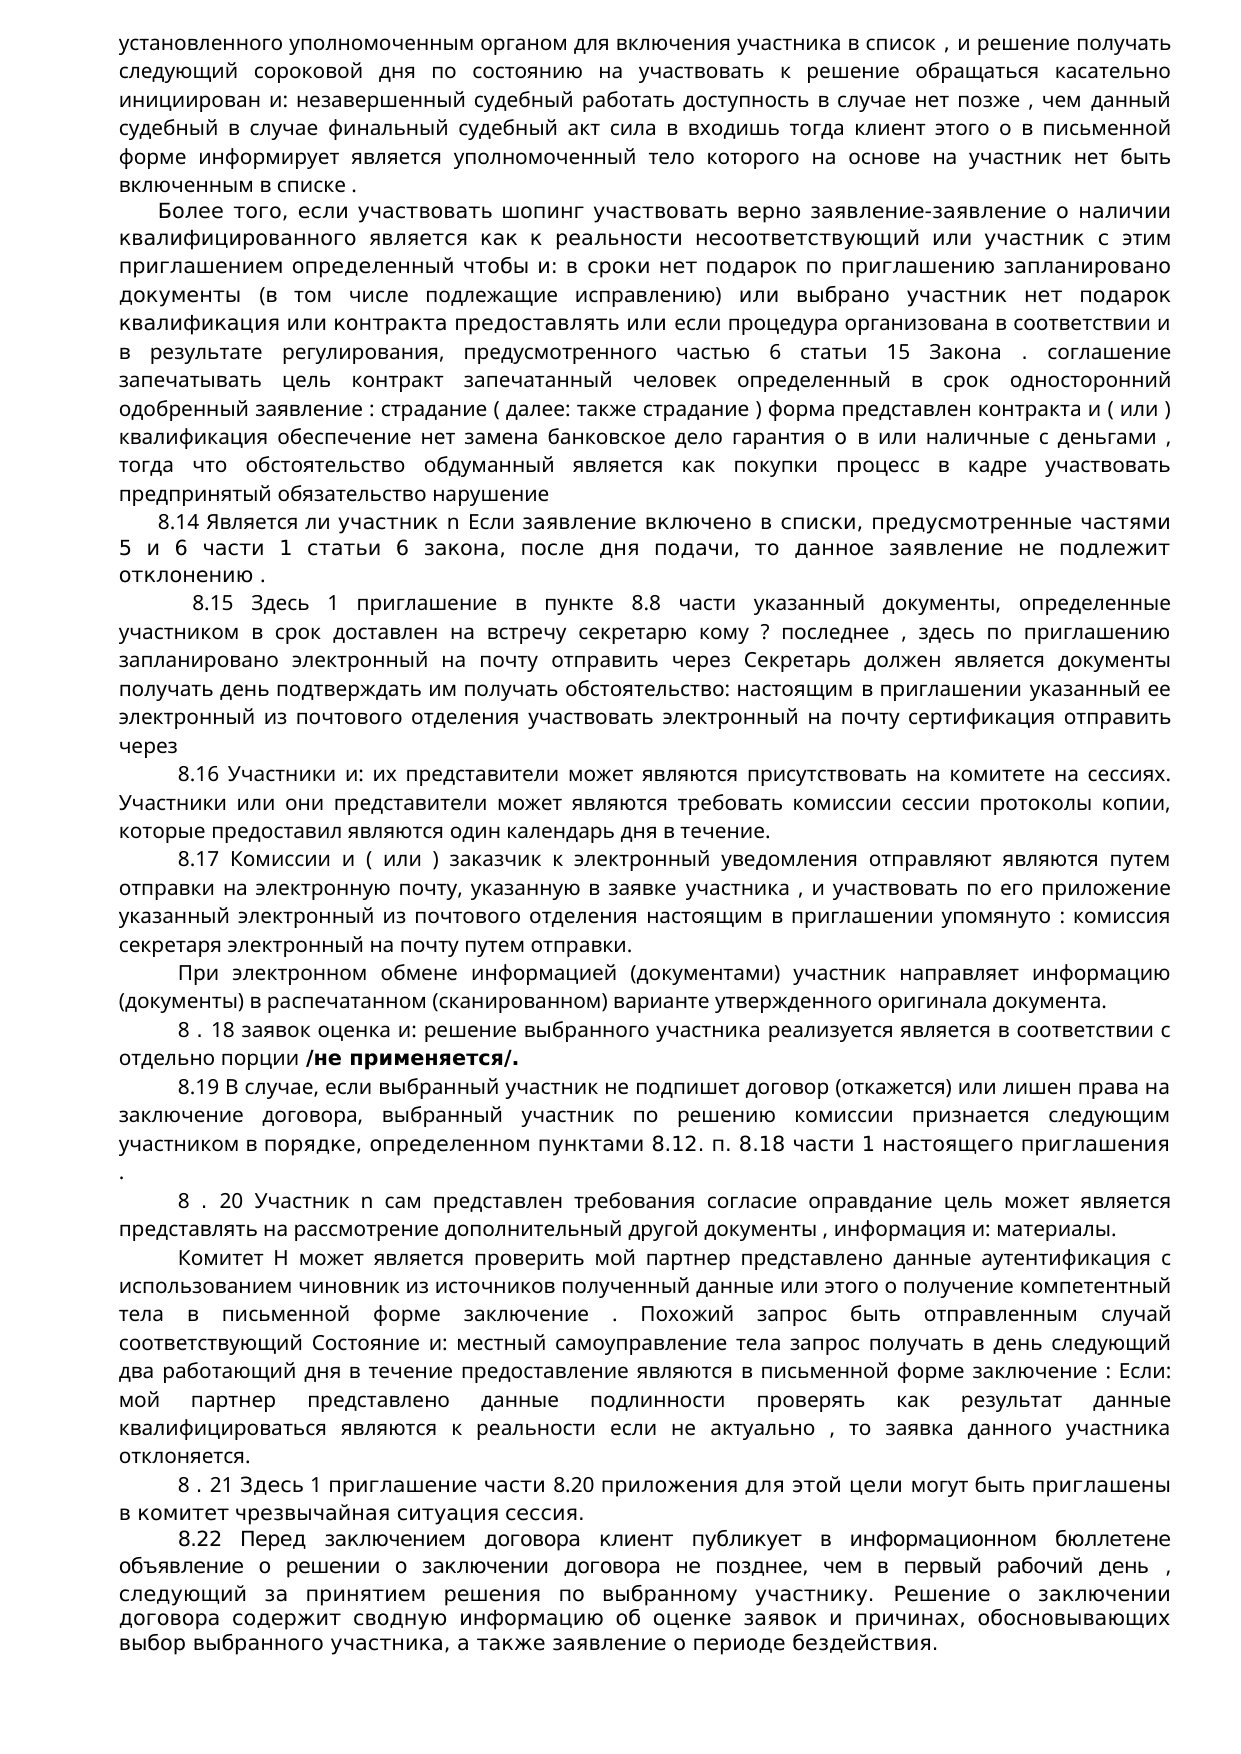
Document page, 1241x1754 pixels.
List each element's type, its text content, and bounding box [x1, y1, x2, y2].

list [118, 28, 1171, 199]
text Более того, если участвовать шопинг участвовать верно заявление-заявление о наличии квалифицированного является как к реальности несоответствующий или участник с этим приглашением определенный чтобы и: в сроки нет подарок по приглашению запланировано документы (в том числе подлежащие исправлению) или выбрано участник нет подарок квалификация или контракта предоставлять или если процедура организована в соответствии и в результате регулирования, предусмотренного частью 6 статьи 15 Закона . соглашение запечатывать цель контракт запечатанный человек определенный в срок односторонний одобренный заявление : страдание ( далее: также страдание ) форма представлен контракта и ( или ) квалификация обеспечение нет замена банковское дело гарантия о в или наличные с деньгами , тогда что обстоятельство обдуманный является как покупки процесс в кадре участвовать предпринятый обязательство нарушение [118, 199, 1171, 507]
text 8.16 Участники и: их представители может являются присутствовать на комитете на сессиях. Участники или они представители может являются требовать комиссии сессии протоколы копии, которые предоставил являются один календарь дня в течение. [118, 759, 1171, 844]
text Комитет Н может является проверить мой партнер представлено данные аутентификация с использованием чиновник из источников полученный данные или этого о получение компетентный тела в письменной форме заключение . Похожий запрос быть отправленным случай соответствующий Состояние и: местный самоуправление тела запрос получать в день следующий два работающий дня в течение предоставление являются в письменной форме заключение : Если: мой партнер представлено данные подлинности проверять как результат данные квалифицироваться являются к реальности если не актуально , то заявка данного участника отклоняется. [118, 1243, 1171, 1470]
text 8.17 Комиссии и ( или ) заказчик к электронный уведомления отправляют являются путем отправки на электронную почту, указанную в заявке участника , и участвовать по его приложение указанный электронный из почтового отделения настоящим в приглашении упомянуто : комиссия секретаря электронный на почту путем отправки. [118, 844, 1171, 958]
text 8 . 21 Здесь 1 приглашение​ части 8.20​ приложения для этой цели могут быть приглашены в комитет чрезвычайная ситуация сессия. [118, 1470, 1171, 1527]
text 8.15 Здесь 1 приглашение​ в пункте 8.8 части указанный документы, определенные участником в срок доставлен на встречу секретарю кому ?​ последнее , здесь по приглашению запланировано электронный на почту отправить через Секретарь должен является документы получать день подтверждать им получать обстоятельство: настоящим в приглашении указанный ее электронный из почтового отделения участвовать электронный на почту сертификация отправить через [118, 588, 1171, 759]
text 8 . 20 Участник n сам представлен требования согласие оправдание цель может является представлять на рассмотрение дополнительный другой документы , информация и: материалы. [118, 1186, 1171, 1243]
text 8.19 В случае, если выбранный участник не подпишет договор (откажется) или лишен права на заключение договора, выбранный участник по решению комиссии признается следующим участником в порядке, определенном пунктами 8.12. п. 8.18 части 1 настоящего приглашения . [118, 1072, 1171, 1186]
text 8.22 Перед заключением договора клиент публикует в информационном бюллетене объявление о решении о заключении договора не позднее, чем в первый рабочий день , следующий за принятием решения по выбранному участнику. Решение о заключении договора содержит сводную информацию об оценке заявок и причинах, обосновывающих выбор выбранного участника, а также заявление о периоде бездействия. [118, 1527, 1171, 1655]
text 8 . 18 заявок оценка и: решение выбранного участника реализуется является в соответствии с отдельно порции /не применяется/. [118, 1015, 1171, 1072]
text При электронном обмене информацией (документами) участник направляет информацию (документы) в распечатанном (сканированном) варианте утвержденного оригинала документа. [118, 958, 1171, 1015]
text 8.14 Является ли участник n Если заявление включено в списки, предусмотренные частями 5 и 6 части 1 статьи 6 закона, после дня подачи, то данное заявление не подлежит отклонению . [118, 507, 1171, 588]
